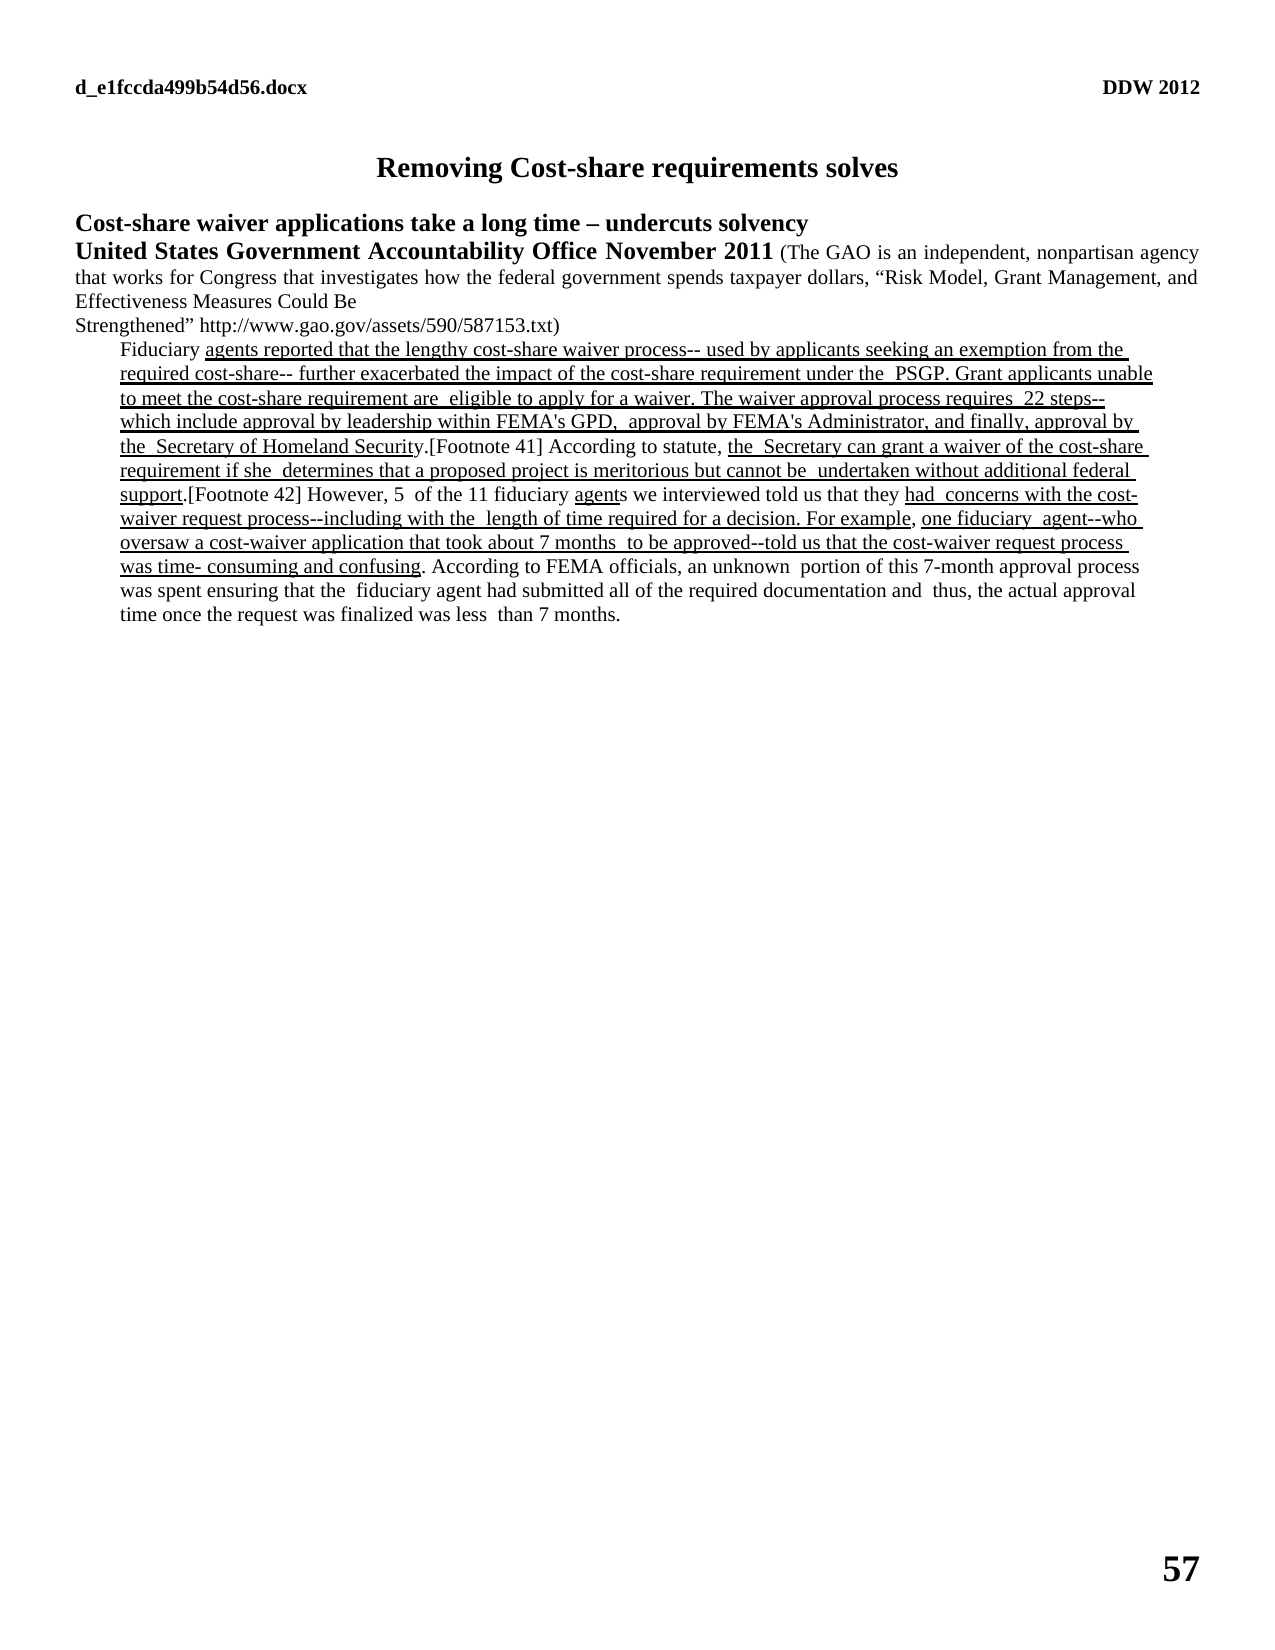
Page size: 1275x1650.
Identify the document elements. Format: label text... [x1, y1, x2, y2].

text Strengthened” http://www.gao.gov/assets/590/587153.txt) [75, 313, 1200, 337]
text United States Government Accountability Office November 2011 (The GAO is an independent, nonpartisan agency that works for Congress that investigates how the federal government spends taxpayer dollars, “Risk Model, Grant Management, and Effectiveness Measures Could Be [75, 236, 1200, 313]
text Removing Cost-share requirements solves [75, 150, 1200, 183]
text Fiduciary agents reported that the lengthy cost-share waiver process-- used by applicants seeking an exemption from the required cost-share-- further exacerbated the impact of the cost-share requirement under the PSGP. Grant applicants unable to meet the cost-share requirement are eligible to apply for a waiver. The waiver approval process requires 22 steps--which include approval by leadership within FEMA's GPD, approval by FEMA's Administrator, and finally, approval by the Secretary of Homeland Security.[Footnote 41] According to statute, the Secretary can grant a waiver of the cost-share requirement if she determines that a proposed project is meritorious but cannot be undertaken without additional federal support.[Footnote 42] However, 5 of the 11 fiduciary agents we interviewed told us that they had concerns with the cost-waiver request process--including with the length of time required for a decision. For example, one fiduciary agent--who oversaw a cost-waiver application that took about 7 months to be approved--told us that the cost-waiver request process was time- consuming and confusing. According to FEMA officials, an unknown portion of this 7-month approval process was spent ensuring that the fiduciary agent had submitted all of the required documentation and thus, the actual approval time once the request was finalized was less than 7 months. [120, 337, 1155, 626]
text Cost-share waiver applications take a long time – undercuts solvency [75, 208, 1200, 236]
